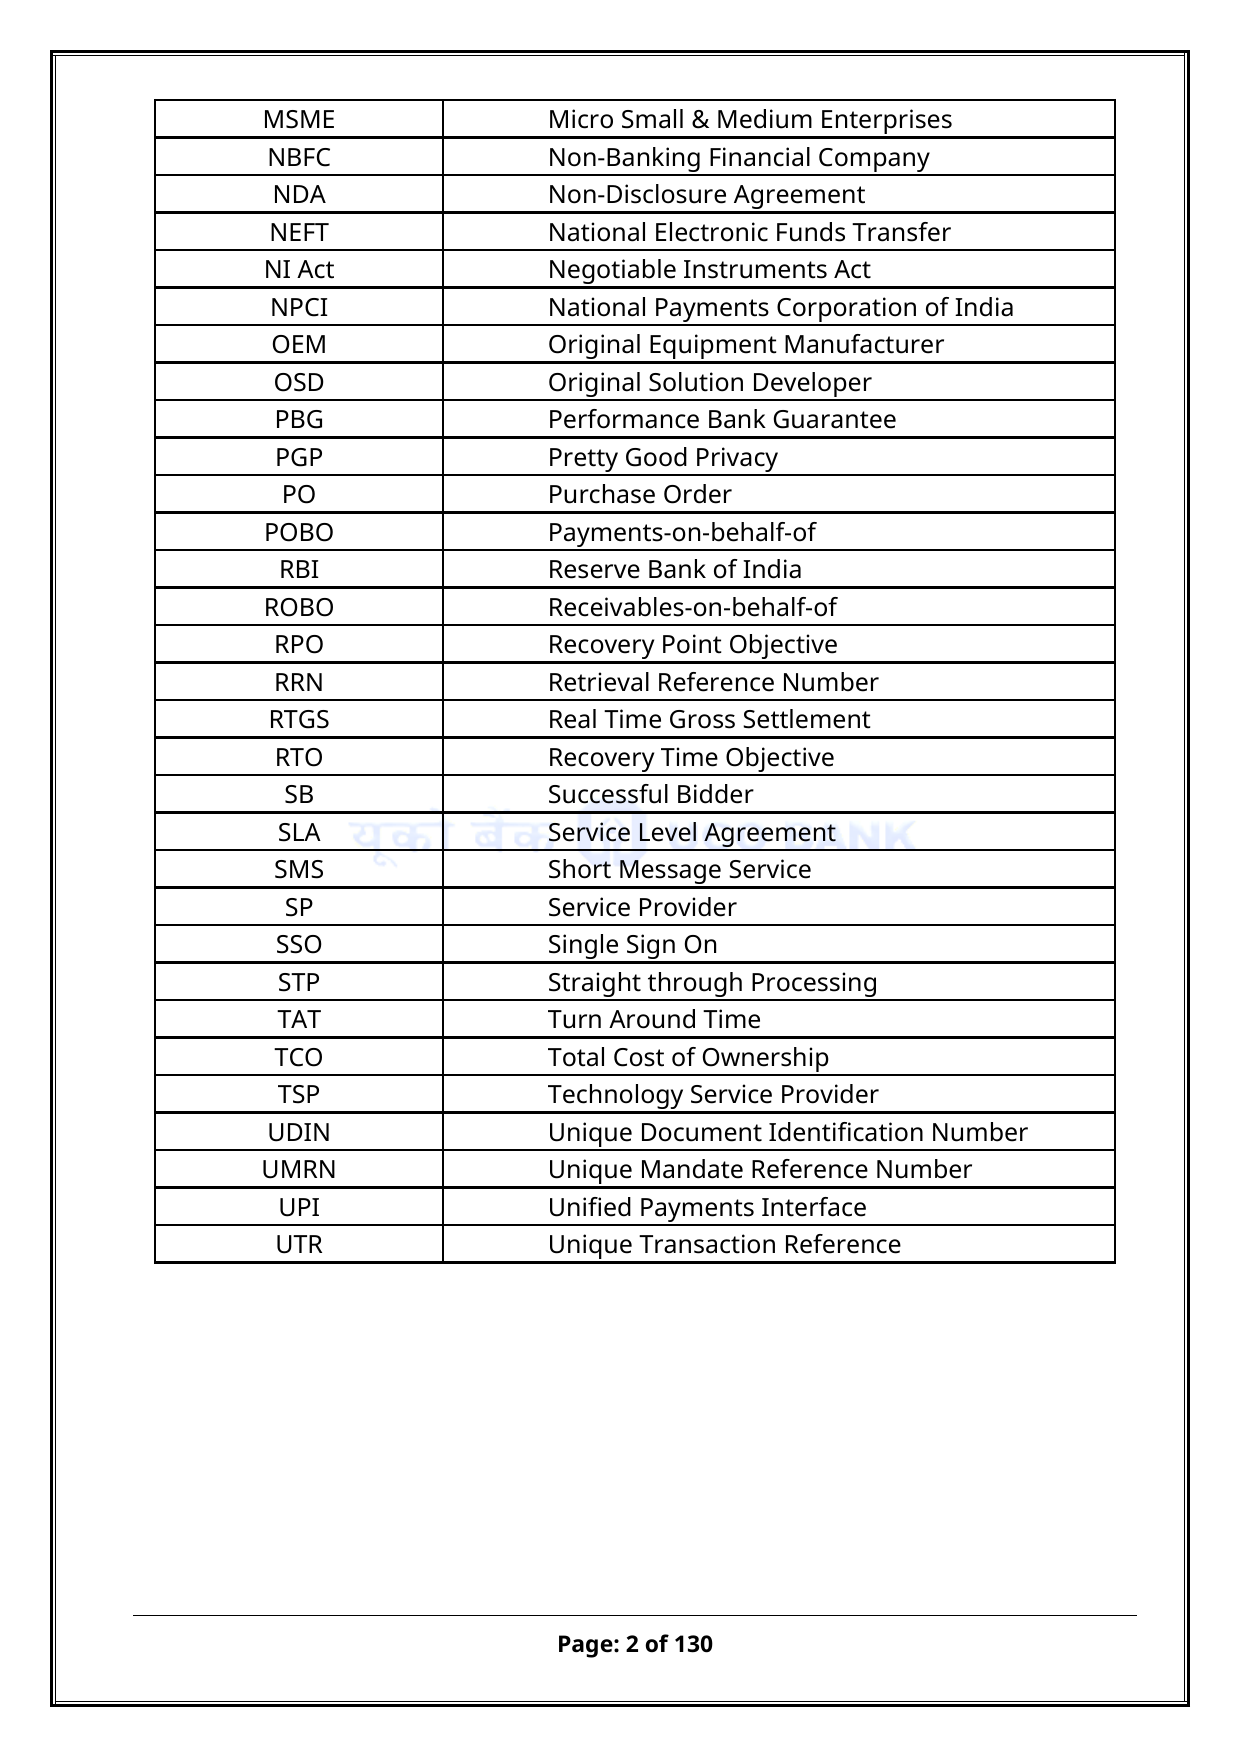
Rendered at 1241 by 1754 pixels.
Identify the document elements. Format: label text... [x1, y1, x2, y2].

table_cell Original Solution Developer [444, 364, 1114, 399]
table_cell Single Sign On [444, 926, 1114, 961]
table_cell SLA [156, 814, 442, 849]
table_cell Retrieval Reference Number [444, 664, 1114, 699]
table_cell Micro Small & Medium Enterprises [444, 101, 1114, 136]
table_cell Receivables-on-behalf-of [444, 589, 1114, 624]
table_cell Technology Service Provider [444, 1076, 1114, 1111]
table_cell SMS [156, 851, 442, 886]
table_cell National Payments Corporation of India [444, 289, 1114, 324]
table_cell NBFC [156, 139, 442, 174]
table_cell Non-Disclosure Agreement [444, 176, 1114, 211]
table_cell UDIN [156, 1114, 442, 1149]
table_cell RTO [156, 739, 442, 774]
table_cell OSD [156, 364, 442, 399]
table_cell SSO [156, 926, 442, 961]
table_cell Real Time Gross Settlement [444, 701, 1114, 736]
table_cell Straight through Processing [444, 964, 1114, 999]
table_cell MSME [156, 101, 442, 136]
table_cell TCO [156, 1039, 442, 1074]
table_cell POBO [156, 514, 442, 549]
table_cell UMRN [156, 1151, 442, 1186]
table_cell SP [156, 889, 442, 924]
table_cell SB [156, 776, 442, 811]
table_cell PGP [156, 439, 442, 474]
table_cell Total Cost of Ownership [444, 1039, 1114, 1074]
table_cell OEM [156, 326, 442, 361]
table_cell RBI [156, 551, 442, 586]
table_cell Non-Banking Financial Company [444, 139, 1114, 174]
table_cell Unified Payments Interface [444, 1189, 1114, 1224]
table_cell NDA [156, 176, 442, 211]
table_cell Original Equipment Manufacturer [444, 326, 1114, 361]
table_cell Unique Document Identification Number [444, 1114, 1114, 1149]
table_cell Recovery Point Objective [444, 626, 1114, 661]
table_cell Unique Mandate Reference Number [444, 1151, 1114, 1186]
table_cell Unique Transaction Reference [444, 1226, 1114, 1261]
table_cell Performance Bank Guarantee [444, 401, 1114, 436]
table_cell NPCI [156, 289, 442, 324]
table_cell PBG [156, 401, 442, 436]
table_cell National Electronic Funds Transfer [444, 214, 1114, 249]
table_cell UTR [156, 1226, 442, 1261]
table_cell RRN [156, 664, 442, 699]
table_cell Service Level Agreement [444, 814, 1114, 849]
table_cell Successful Bidder [444, 776, 1114, 811]
table_cell RTGS [156, 701, 442, 736]
table_cell Service Provider [444, 889, 1114, 924]
table_cell Purchase Order [444, 476, 1114, 511]
table_cell NEFT [156, 214, 442, 249]
table_cell TAT [156, 1001, 442, 1036]
table_cell STP [156, 964, 442, 999]
table_cell NI Act [156, 251, 442, 286]
table_cell Payments-on-behalf-of [444, 514, 1114, 549]
table_cell ROBO [156, 589, 442, 624]
table_cell PO [156, 476, 442, 511]
table_cell Short Message Service [444, 851, 1114, 886]
table_cell Negotiable Instruments Act [444, 251, 1114, 286]
table_cell Reserve Bank of India [444, 551, 1114, 586]
table_cell TSP [156, 1076, 442, 1111]
table_cell UPI [156, 1189, 442, 1224]
table_cell Recovery Time Objective [444, 739, 1114, 774]
table_cell Turn Around Time [444, 1001, 1114, 1036]
table_cell RPO [156, 626, 442, 661]
table_cell Pretty Good Privacy [444, 439, 1114, 474]
